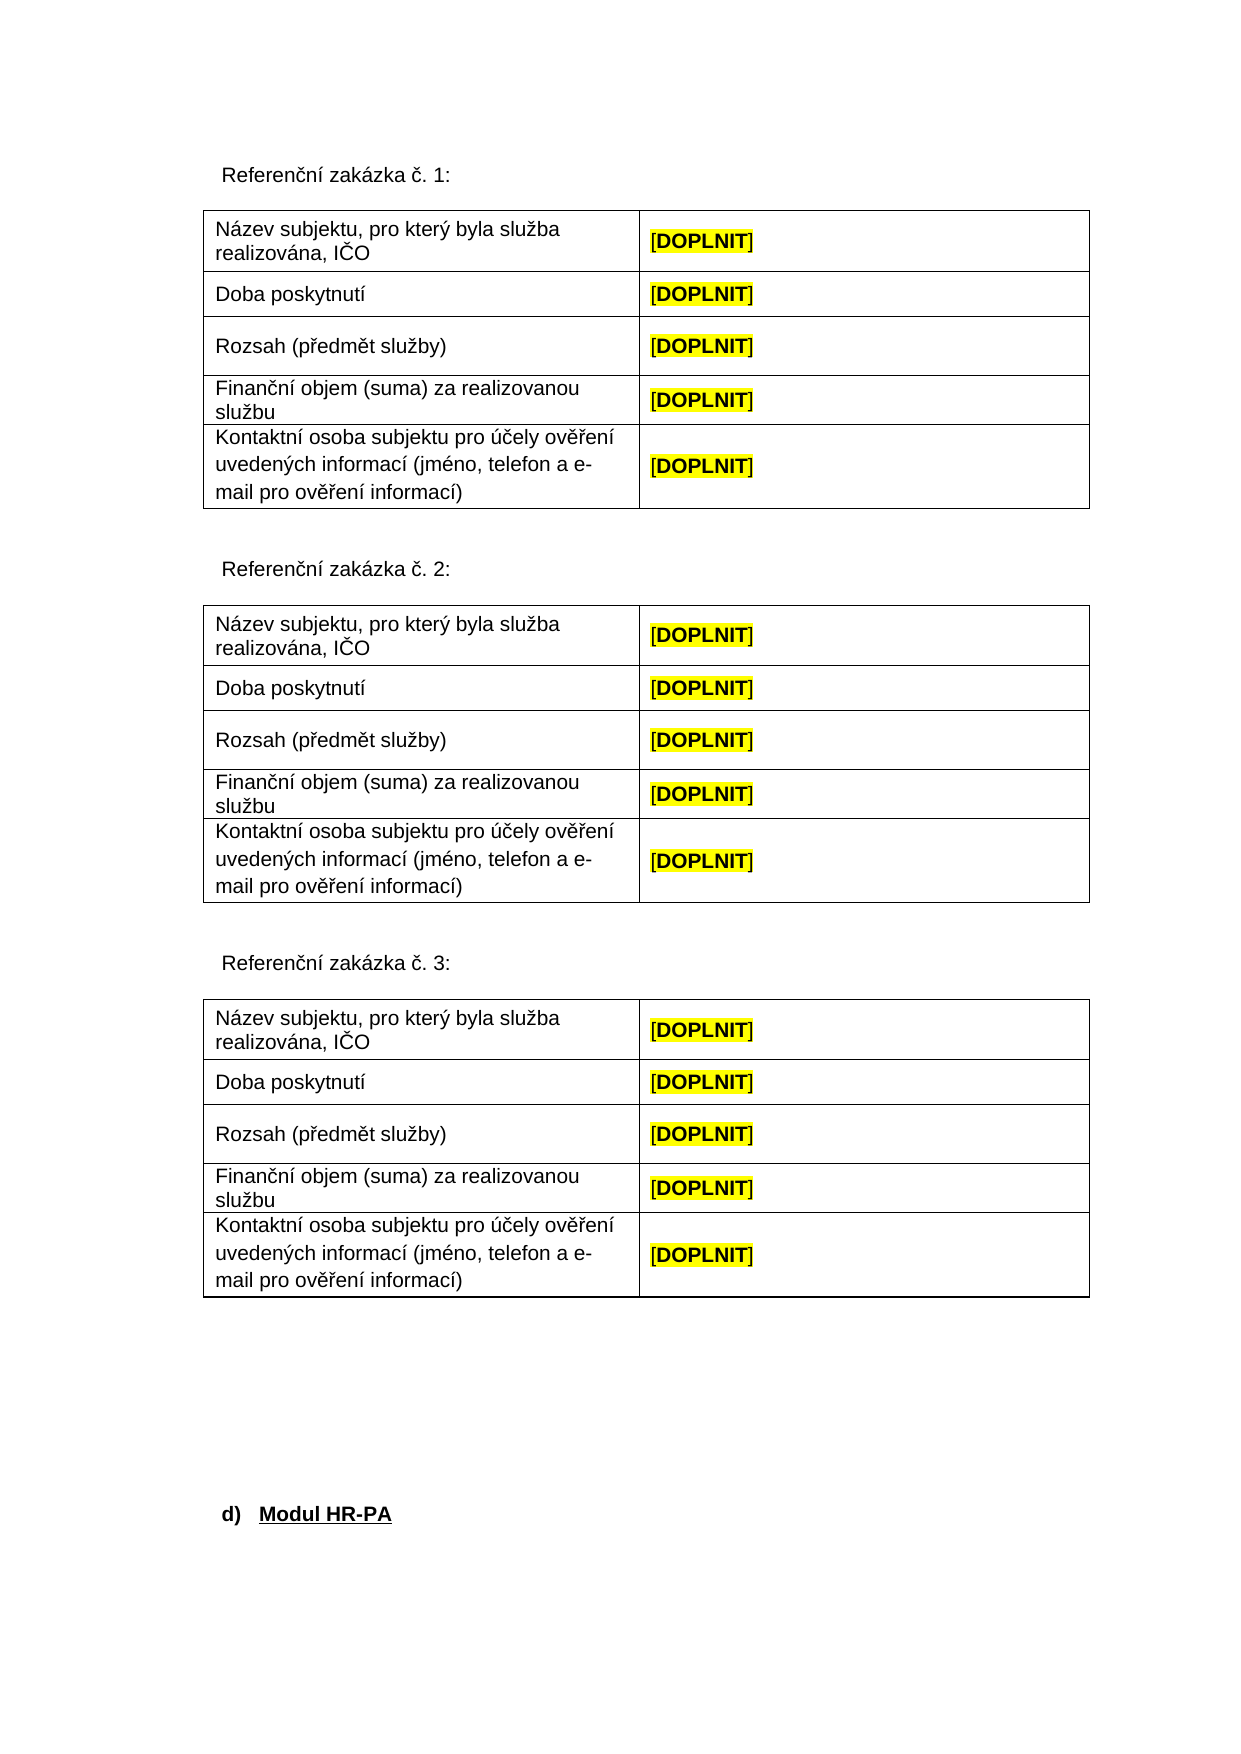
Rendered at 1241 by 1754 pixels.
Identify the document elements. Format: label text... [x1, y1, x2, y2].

table_cell Rozsah (předmět služby) [204, 1105, 639, 1163]
table_cell Finanční objem (suma) za realizovanou službu [204, 1164, 639, 1212]
table_cell [DOPLNIT] [640, 317, 1089, 374]
list Modul HR-PA [221, 1502, 1092, 1526]
table_cell Kontaktní osoba subjektu pro účely ověření uvedených informací (jméno, telefon a e-mail pro ověření informací) [204, 819, 639, 902]
table_cell [DOPLNIT] [640, 666, 1089, 710]
table_cell Doba poskytnutí [204, 666, 639, 710]
table_cell [DOPLNIT] [640, 1105, 1089, 1163]
table_header Název subjektu, pro který byla služba realizována, IČO [204, 1000, 639, 1059]
table_header [DOPLNIT] [640, 606, 1089, 665]
table_cell Finanční objem (suma) za realizovanou službu [204, 770, 639, 818]
table_header Název subjektu, pro který byla služba realizována, IČO [204, 211, 639, 271]
table_cell [DOPLNIT] [640, 376, 1089, 423]
table_header [DOPLNIT] [640, 1000, 1089, 1059]
table_header Název subjektu, pro který byla služba realizována, IČO [204, 606, 639, 665]
table_cell [DOPLNIT] [640, 711, 1089, 769]
table_cell Kontaktní osoba subjektu pro účely ověření uvedených informací (jméno, telefon a e-mail pro ověření informací) [204, 425, 639, 508]
table_cell [DOPLNIT] [640, 1060, 1089, 1104]
table_cell [DOPLNIT] [640, 272, 1089, 316]
table_cell Doba poskytnutí [204, 272, 639, 316]
table_cell [DOPLNIT] [640, 1164, 1089, 1212]
list Referenční zakázka č. 2: [221, 557, 1092, 581]
list Referenční zakázka č. 1: [221, 162, 1092, 186]
table_cell [DOPLNIT] [640, 770, 1089, 818]
table_cell Kontaktní osoba subjektu pro účely ověření uvedených informací (jméno, telefon a e-mail pro ověření informací) [204, 1213, 639, 1296]
table_cell Rozsah (předmět služby) [204, 711, 639, 769]
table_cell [204, 376, 639, 423]
table_cell [DOPLNIT] [640, 1213, 1089, 1296]
table_cell [DOPLNIT] [640, 819, 1089, 902]
table_cell Doba poskytnutí [204, 1060, 639, 1104]
table_cell Rozsah (předmět služby) [204, 317, 639, 374]
table_header [DOPLNIT] [640, 211, 1089, 271]
list Referenční zakázka č. 3: [221, 951, 1092, 975]
table_cell [DOPLNIT] [640, 425, 1089, 508]
